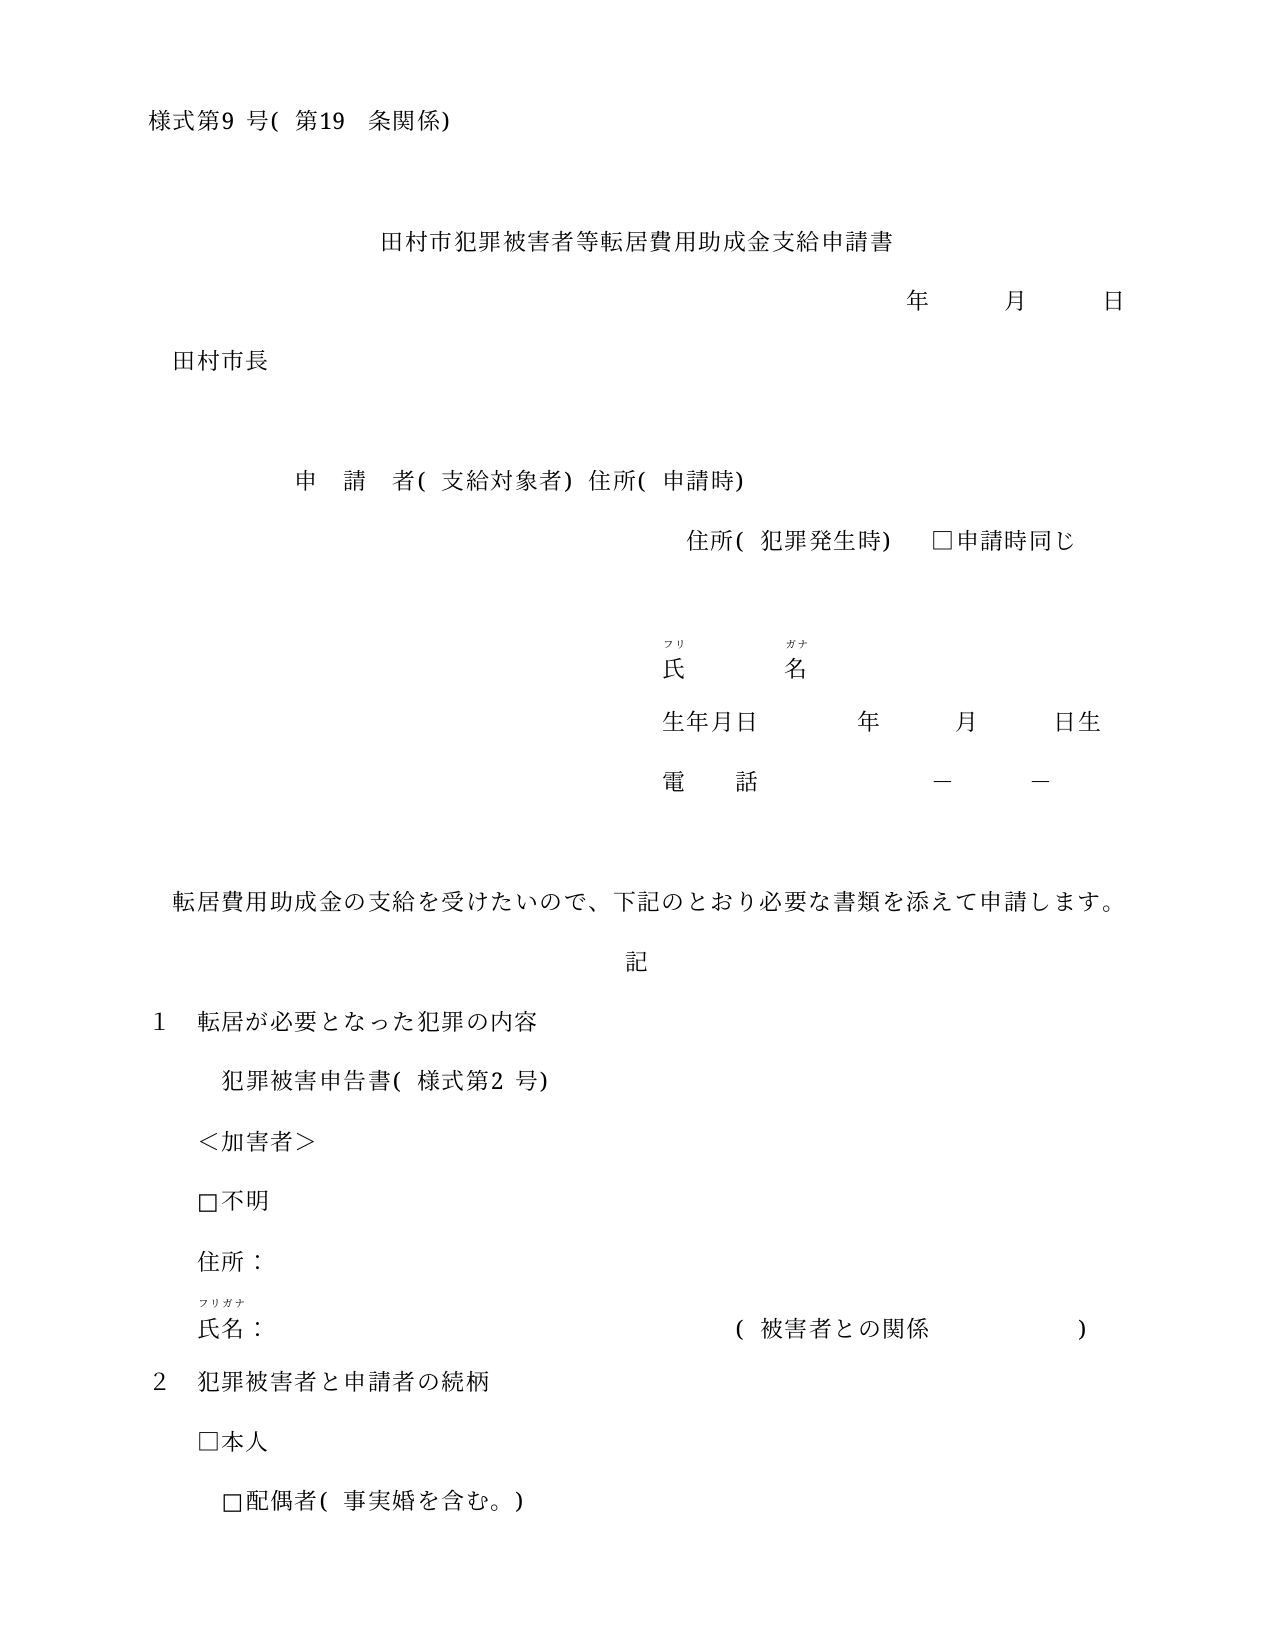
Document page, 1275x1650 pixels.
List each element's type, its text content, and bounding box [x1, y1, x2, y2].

text 年 月 日 [148, 270, 1127, 330]
text ２ 犯罪被害者と申請者の続柄 [148, 1350, 1127, 1410]
text 申 請 者(支給対象者) 住所(申請時) [148, 450, 1127, 510]
text 住所(犯罪発生時) □申請時同じ [148, 510, 1127, 570]
text 転居費用助成金の支給を受けたいので、下記のとおり必要な書類を添えて申請します。 [148, 870, 1127, 930]
text １ 転居が必要となった犯罪の内容 [148, 990, 1127, 1050]
text 生年月日 年 月 日生 [148, 690, 1127, 750]
text 田村市犯罪被害者等転居費用助成金支給申請書 [148, 210, 1127, 270]
text ＜加害者＞ [148, 1110, 1127, 1170]
text 犯罪被害申告書(様式第2号) [148, 1050, 1127, 1110]
text ： (被害者との関係 ) [148, 1290, 1127, 1350]
text □不明 [148, 1170, 1127, 1230]
text 住所： [148, 1230, 1127, 1290]
text □本人 [148, 1410, 1127, 1470]
text 記 [148, 930, 1127, 990]
text □配偶者(事実婚を含む。) [148, 1470, 1127, 1530]
text 田村市長 [148, 330, 1127, 390]
text 様式第9号(第19条関係) [148, 90, 1127, 150]
text 電 話 － － [148, 750, 1127, 810]
